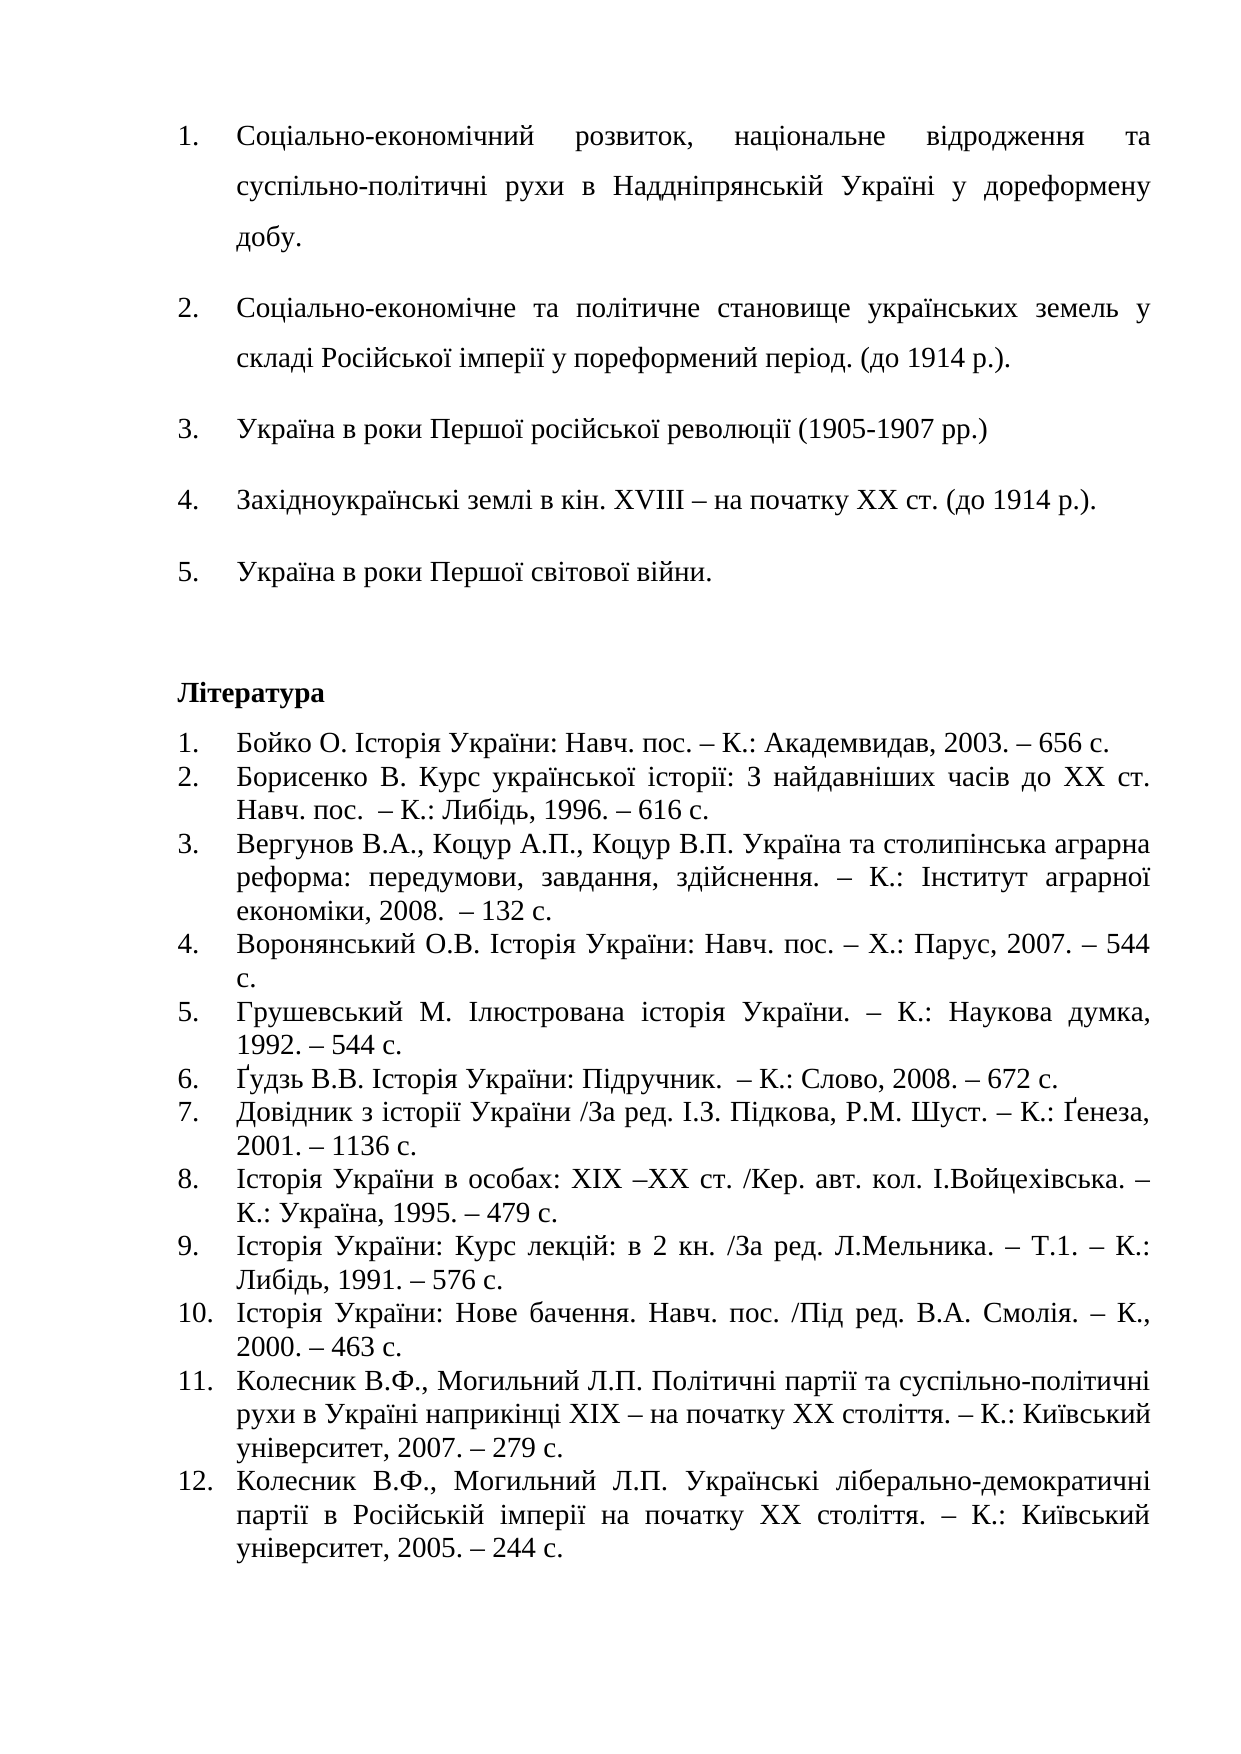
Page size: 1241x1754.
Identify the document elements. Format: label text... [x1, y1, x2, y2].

list Історія України: Курс лекцій: в 2 кн. /За ред. Л.Мельника. – Т.1. – К.: Либідь, 1991. – 576 с. [177, 1228, 1152, 1296]
list Ґудзь В.В. Історія України: Підручник. – К.: Слово, 2008. – 672 с. [177, 1061, 1152, 1094]
list Бойко О. Історія України: Навч. пос. – К.: Академвидав, 2003. – 656 с. [177, 725, 1152, 759]
list Воронянський О.В. Історія України: Навч. пос. – Х.: Парус, 2007. – 544 с. [177, 927, 1152, 994]
list Колесник В.Ф., Могильний Л.П. Українські ліберально-демократичні партії в Російській імперії на початку ХХ століття. – К.: Київський університет, 2005. – 244 с. [177, 1463, 1152, 1564]
list Історія України: Нове бачення. Навч. пос. /Під ред. В.А. Смолія. – К., 2000. – 463 с. [177, 1296, 1152, 1363]
list Борисенко В. Курс української історії: З найдавніших часів до ХХ ст. Навч. пос. – К.: Либідь, 1996. – 616 с. [177, 759, 1152, 826]
list Західноукраїнські землі в кін. XVIII – на початку XX ст. (до 1914 р.). [177, 482, 1152, 516]
list Колесник В.Ф., Могильний Л.П. Політичні партії та суспільно-політичні рухи в Україні наприкінці ХІХ – на початку ХХ століття. – К.: Київський університет, 2007. – 279 с. [177, 1363, 1152, 1463]
list Україна в роки Першої російської революції (1905-1907 рр.) [177, 411, 1152, 445]
text Література [177, 675, 1152, 709]
list Довідник з історії України /За ред. І.З. Підкова, Р.М. Шуст. – К.: Ґенеза, 2001. – 1136 с. [177, 1094, 1152, 1161]
list Історія України в особах: ХІХ –ХХ ст. /Кер. авт. кол. І.Войцехівська. – К.: Україна, 1995. – 479 с. [177, 1161, 1152, 1228]
list Україна в роки Першої світової війни. [177, 554, 1152, 587]
list Вергунов В.А., Коцур А.П., Коцур В.П. Україна та столипінська аграрна реформа: передумови, завдання, здійснення. – К.: Інститут аграрної економіки, 2008. – 132 с. [177, 826, 1152, 927]
list Грушевський М. Ілюстрована історія України. – К.: Наукова думка, 1992. – 544 с. [177, 994, 1152, 1061]
list Соціально-економічний розвиток, національне відродження та суспільно-політичні рухи в Наддніпрянській Україні у дореформену добу. [177, 118, 1152, 252]
list Соціально-економічне та політичне становище українських земель у складі Російської імперії у пореформений період. (до 1914 р.). [177, 290, 1152, 374]
